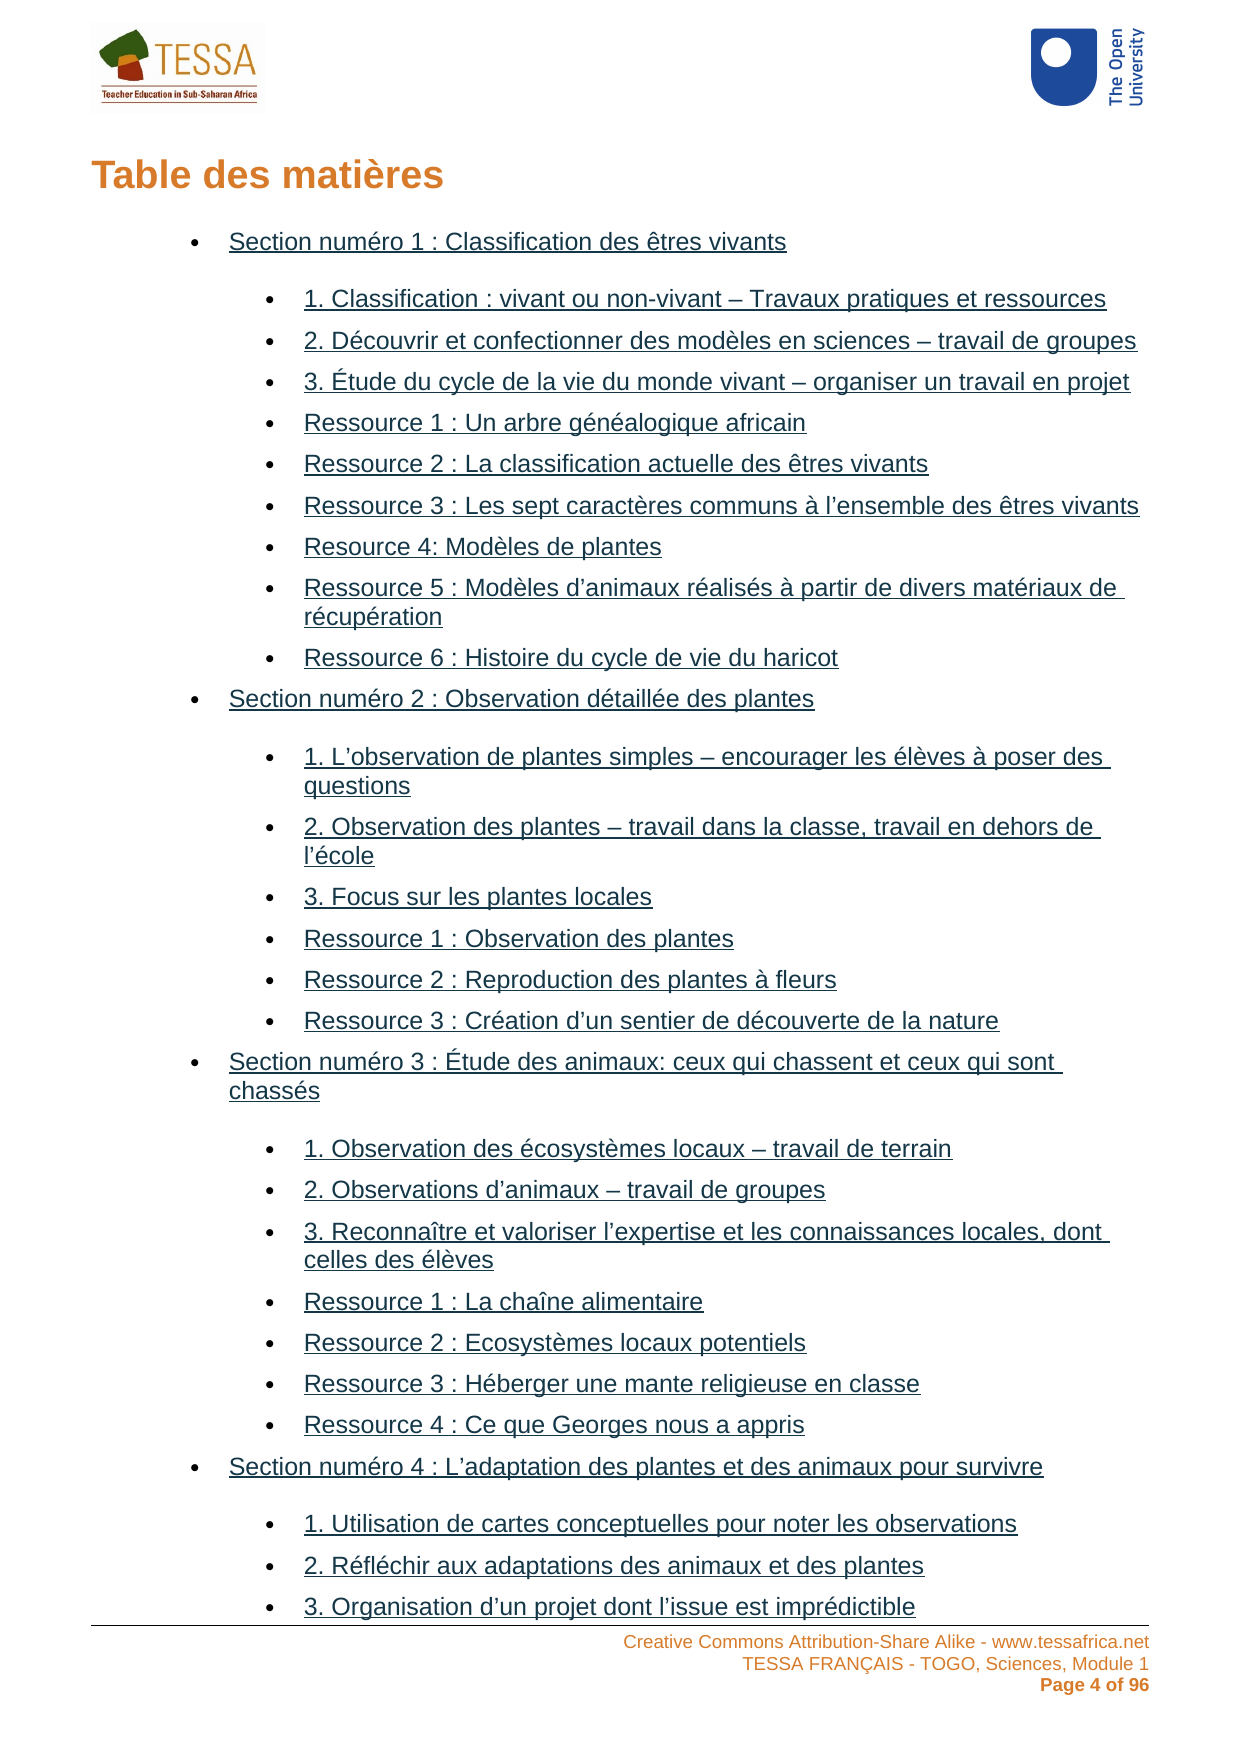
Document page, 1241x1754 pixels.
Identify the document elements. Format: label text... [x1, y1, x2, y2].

list 3. Focus sur les plantes locales [266, 882, 1149, 911]
list 3. Étude du cycle de la vie du monde vivant – organiser un travail en projet [266, 367, 1149, 396]
list 2. Observations d’animaux – travail de groupes [266, 1175, 1149, 1204]
list Ressource 2 : Reproduction des plantes à fleurs [266, 965, 1149, 993]
picture [91, 22, 266, 114]
list Ressource 3 : Les sept caractères communs à l’ensemble des êtres vivants [266, 491, 1149, 519]
subtitle Table des matières [91, 152, 1149, 197]
list 3. Reconnaître et valoriser l’expertise et les connaissances locales, dont celles des élèves [266, 1216, 1149, 1274]
list Section numéro 1 : Classification des êtres vivants [191, 226, 1149, 255]
list Ressource 2 : La classification actuelle des êtres vivants [266, 449, 1149, 478]
list 2. Observation des plantes – travail dans la classe, travail en dehors de l’école [266, 812, 1149, 870]
list Section numéro 2 : Observation détaillée des plantes [191, 684, 1149, 713]
list Ressource 1 : Un arbre généalogique africain [266, 408, 1149, 437]
list 1. Utilisation de cartes conceptuelles pour noter les observations [266, 1509, 1149, 1538]
list 2. Découvrir et confectionner des modèles en sciences – travail de groupes [266, 326, 1149, 354]
list Ressource 4 : Ce que Georges nous a appris [266, 1410, 1149, 1439]
list Ressource 6 : Histoire du cycle de vie du haricot [266, 643, 1149, 672]
picture [1031, 28, 1145, 106]
list 1. L’observation de plantes simples – encourager les élèves à poser des questions [266, 742, 1149, 800]
list Section numéro 4 : L’adaptation des plantes et des animaux pour survivre [191, 1451, 1149, 1480]
list Ressource 1 : La chaîne alimentaire [266, 1286, 1149, 1315]
list Ressource 5 : Modèles d’animaux réalisés à partir de divers matériaux de récupération [266, 573, 1149, 631]
list Section numéro 3 : Étude des animaux: ceux qui chassent et ceux qui sont chassés [191, 1047, 1149, 1105]
list Ressource 3 : Héberger une mante religieuse en classe [266, 1369, 1149, 1398]
list 1. Observation des écosystèmes locaux – travail de terrain [266, 1134, 1149, 1163]
list Ressource 3 : Création d’un sentier de découverte de la nature [266, 1006, 1149, 1035]
list Ressource 1 : Observation des plantes [266, 923, 1149, 952]
list Resource 4: Modèles de plantes [266, 532, 1149, 561]
list Ressource 2 : Ecosystèmes locaux potentiels [266, 1328, 1149, 1356]
list 2. Réfléchir aux adaptations des animaux et des plantes [266, 1551, 1149, 1579]
list 1. Classification : vivant ou non-vivant – Travaux pratiques et ressources [266, 284, 1149, 313]
list 3. Organisation d’un projet dont l’issue est imprédictible [266, 1592, 1149, 1621]
